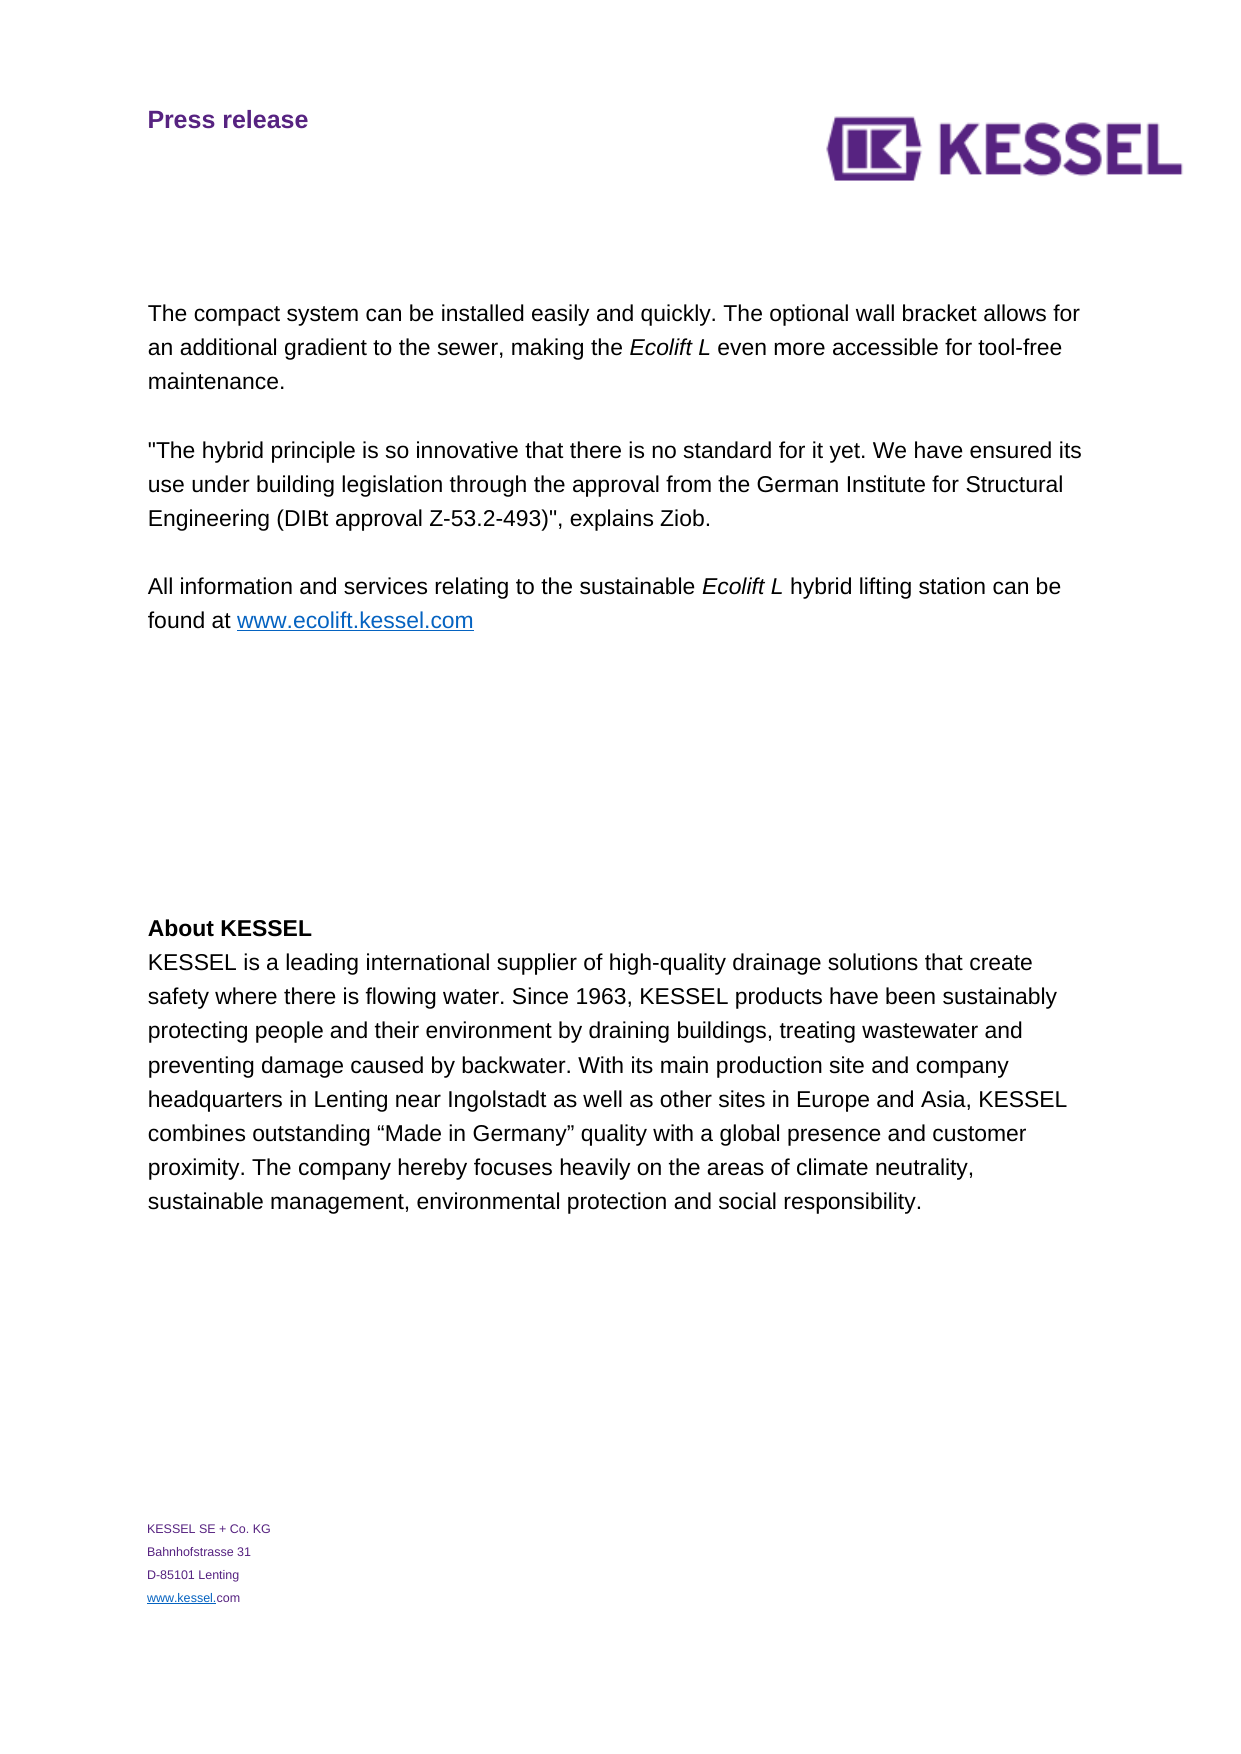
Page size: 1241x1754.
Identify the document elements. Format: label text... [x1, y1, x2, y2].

text The compact system can be installed easily and quickly. The optional wall bracket allows for an additional gradient to the sewer, making the Ecolift L even more accessible for tool-free maintenance. [148, 300, 1092, 395]
text KESSEL is a leading international supplier of high-quality drainage solutions that create safety where there is flowing water. Since 1963, KESSEL products have been sustainably protecting people and their environment by draining buildings, treating wastewater and preventing damage caused by backwater. With its main production site and company headquarters in Lenting near Ingolstadt as well as other sites in Europe and Asia, KESSEL combines outstanding “Made in Germany” quality with a global presence and customer proximity. The company hereby focuses heavily on the areas of climate neutrality, sustainable management, environmental protection and social responsibility. [148, 949, 1092, 1215]
text About KESSEL [148, 915, 1092, 941]
text "The hybrid principle is so innovative that there is no standard for it yet. We have ensured its use under building legislation through the approval from the German Institute for Structural Engineering (DIBt approval Z-53.2-493)", explains Ziob. [148, 437, 1092, 531]
text All information and services relating to the sustainable Ecolift L hybrid lifting station can be found at www.ecolift.kessel.com [148, 573, 1092, 634]
